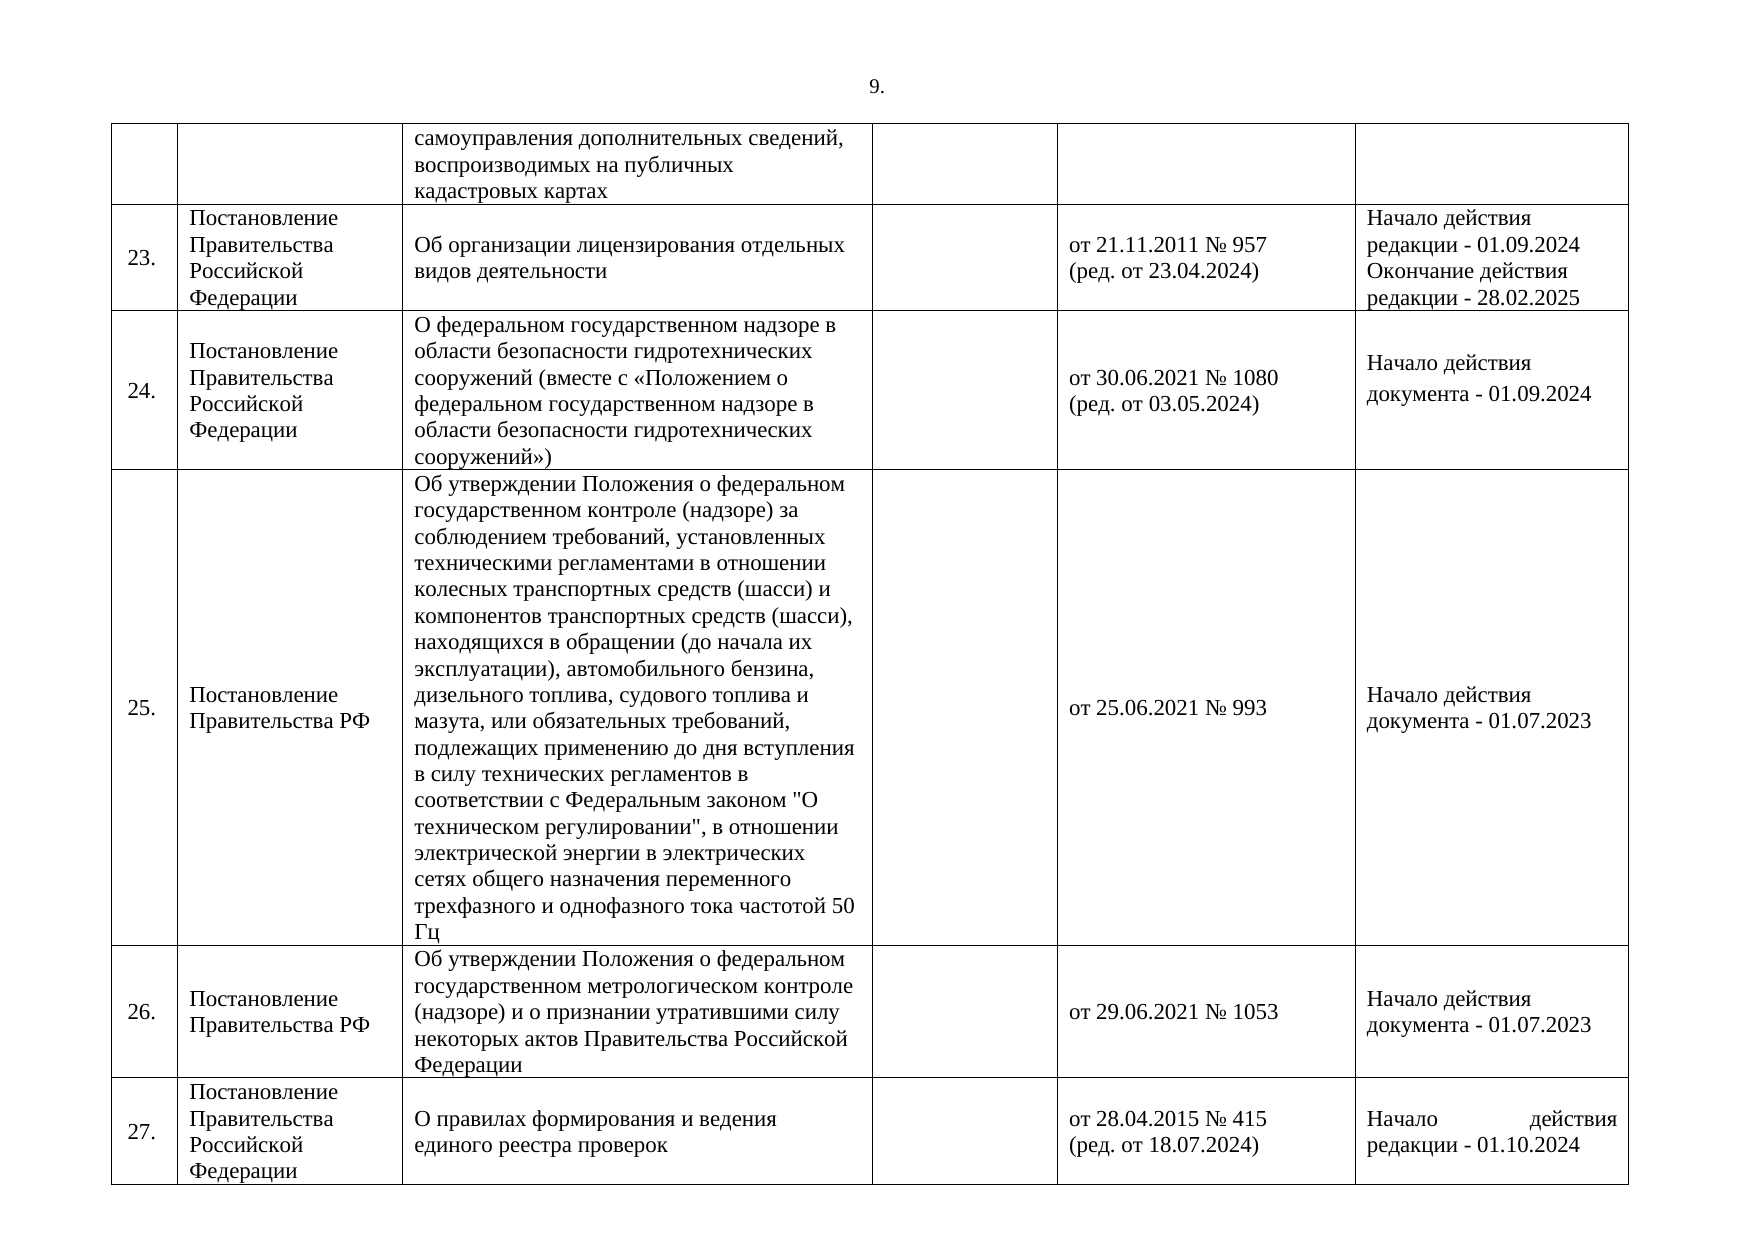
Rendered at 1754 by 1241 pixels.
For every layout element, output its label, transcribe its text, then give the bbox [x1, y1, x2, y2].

table_cell [873, 124, 1057, 203]
table_cell О федеральном государственном надзоре в области безопасности гидротехнических сооружений (вместе с «Положением о федеральном государственном надзоре в области безопасности гидротехнических сооружений») [552, 311, 872, 469]
table_cell Начало действия документа - 01.07.2023 [1356, 946, 1628, 1077]
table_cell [1356, 124, 1628, 203]
table_cell [112, 1078, 177, 1184]
table_cell [873, 1078, 1057, 1184]
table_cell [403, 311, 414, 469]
table_cell Постановление Правительства РФ [178, 946, 402, 1077]
table_cell Об утверждении Положения о федеральном государственном контроле (надзоре) за соблюдением требований, установленных техническими регламентами в отношении колесных транспортных средств (шасси) и компонентов транспортных средств (шасси), находящихся в обращении (до начала их эксплуатации), автомобильного бензина, дизельного топлива, судового топлива и мазута, или обязательных требований, подлежащих применению до дня вступления в силу технических регламентов в соответствии с Федеральным законом "О техническом регулировании", в отношении электрической энергии в электрических сетях общего назначения переменного трехфазного и однофазного тока частотой 50 Гц [403, 470, 872, 944]
table_cell [873, 205, 1057, 310]
table_cell О правилах формирования и ведения единого реестра проверок [403, 1078, 872, 1184]
table_cell [112, 311, 177, 469]
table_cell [1058, 124, 1355, 203]
table_cell [112, 946, 177, 1077]
table_cell от 21.11.2011 № 957 (ред. от 23.04.2024) [1058, 205, 1355, 310]
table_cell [178, 124, 402, 203]
table_cell Начало действия редакции - 01.09.2024 Окончание действия редакции - 28.02.2025 [1356, 205, 1628, 310]
table_cell [112, 205, 177, 310]
table_cell [112, 124, 177, 203]
table_cell от 25.06.2021 № 993 [1058, 470, 1355, 944]
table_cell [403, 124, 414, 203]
table_cell Начало действия редакции - 01.10.2024 [1356, 1078, 1628, 1184]
table_cell Начало действия документа - 01.07.2023 [1356, 470, 1628, 944]
table_cell [873, 470, 1057, 944]
table_cell [112, 470, 177, 944]
table_cell от 30.06.2021 № 1080 (ред. от 03.05.2024) [1058, 311, 1355, 469]
table_cell от 29.06.2021 № 1053 [1058, 946, 1355, 1077]
table_cell от 28.04.2015 № 415 (ред. от 18.07.2024) [1058, 1078, 1355, 1184]
table_cell Об организации лицензирования отдельных видов деятельности [403, 205, 872, 310]
table_cell Постановление Правительства РФ [178, 470, 402, 944]
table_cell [178, 1078, 402, 1184]
table_cell Начало действия документа - 01.09.2024 [1356, 311, 1628, 469]
table_cell Постановление Правительства Российской Федерации [178, 311, 402, 469]
table_cell [873, 311, 1057, 469]
table_cell Постановление Правительства Российской Федерации [178, 205, 402, 310]
table_cell [873, 946, 1057, 1077]
table_cell Об утверждении Положения о федеральном государственном метрологическом контроле (надзоре) и о признании утратившими силу некоторых актов Правительства Российской Федерации [403, 946, 872, 1077]
